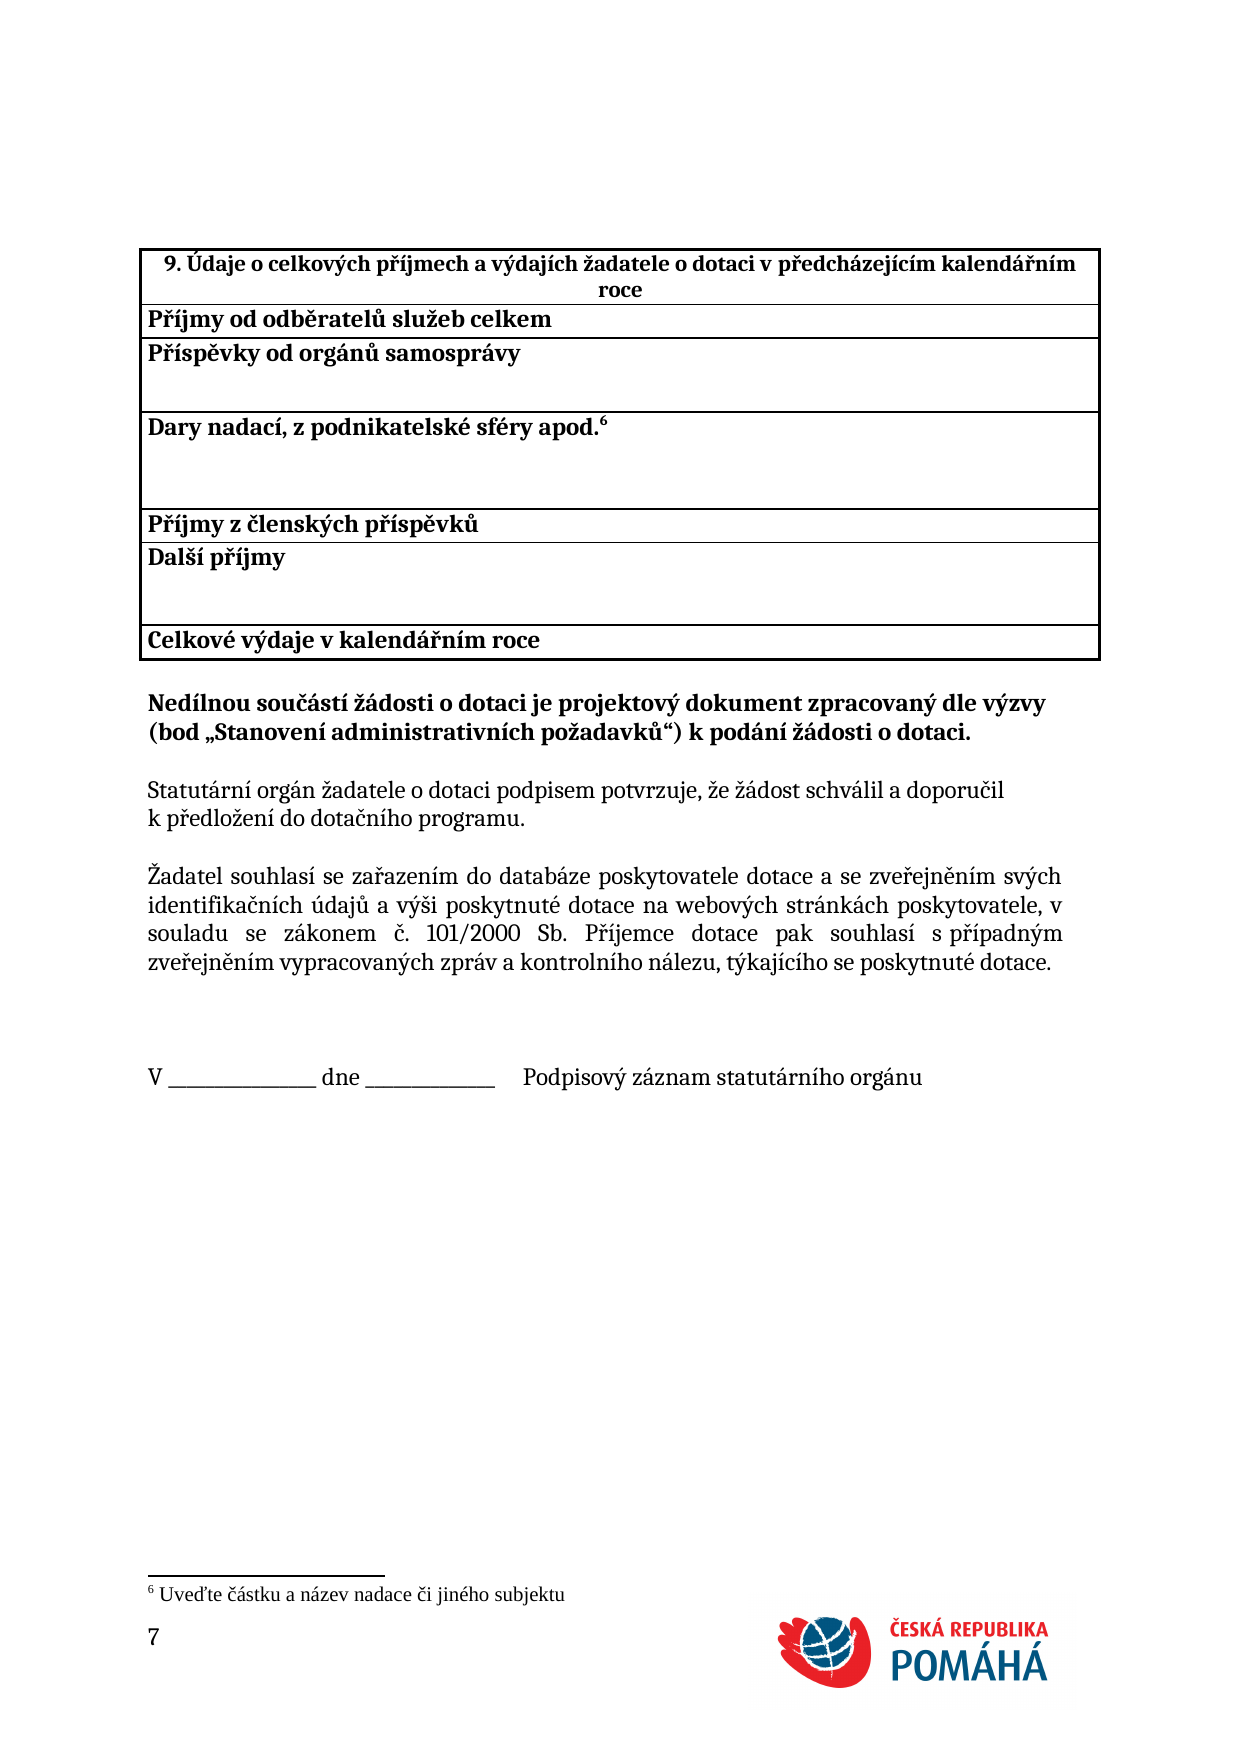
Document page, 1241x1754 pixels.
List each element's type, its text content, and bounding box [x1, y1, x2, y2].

table_cell Příjmy od odběratelů služeb celkem [142, 305, 1098, 337]
text V ________________ dne ______________ Podpisový záznam statutárního orgánu [148, 1063, 1093, 1092]
table_cell Celkové výdaje v kalendářním roce [142, 626, 1098, 657]
picture [748, 1592, 1078, 1710]
table_cell Dary nadací, z podnikatelské sféry apod. [142, 413, 1098, 508]
text Žadatel souhlasí se zařazením do databáze poskytovatele dotace a se zveřejněním svých identifikačních údajů a výši poskytnuté dotace na webových stránkách poskytovatele, v souladu se zákonem č. 101/2000 Sb. Příjemce dotace pak souhlasí s případným zveřejněním vypracovaných zpráv a kontrolního nálezu, týkajícího se poskytnuté dotace. [148, 862, 1063, 977]
table_cell Příspěvky od orgánů samosprávy [142, 339, 1098, 411]
text Nedílnou součástí žádosti o dotaci je projektový dokument zpracovaný dle výzvy (bod „Stanovení administrativních požadavků“) k podání žádosti o dotaci. [148, 689, 1093, 747]
table_cell Další příjmy [142, 543, 1098, 624]
table_cell Příjmy z členských příspěvků [142, 510, 1098, 541]
text Statutární orgán žadatele o dotaci podpisem potvrzuje, že žádost schválil a doporučil k předložení do dotačního programu. [148, 776, 1093, 833]
table_header 9. Údaje o celkových příjmech a výdajích žadatele o dotaci v předcházejícím kalendářním roce [142, 251, 1098, 304]
